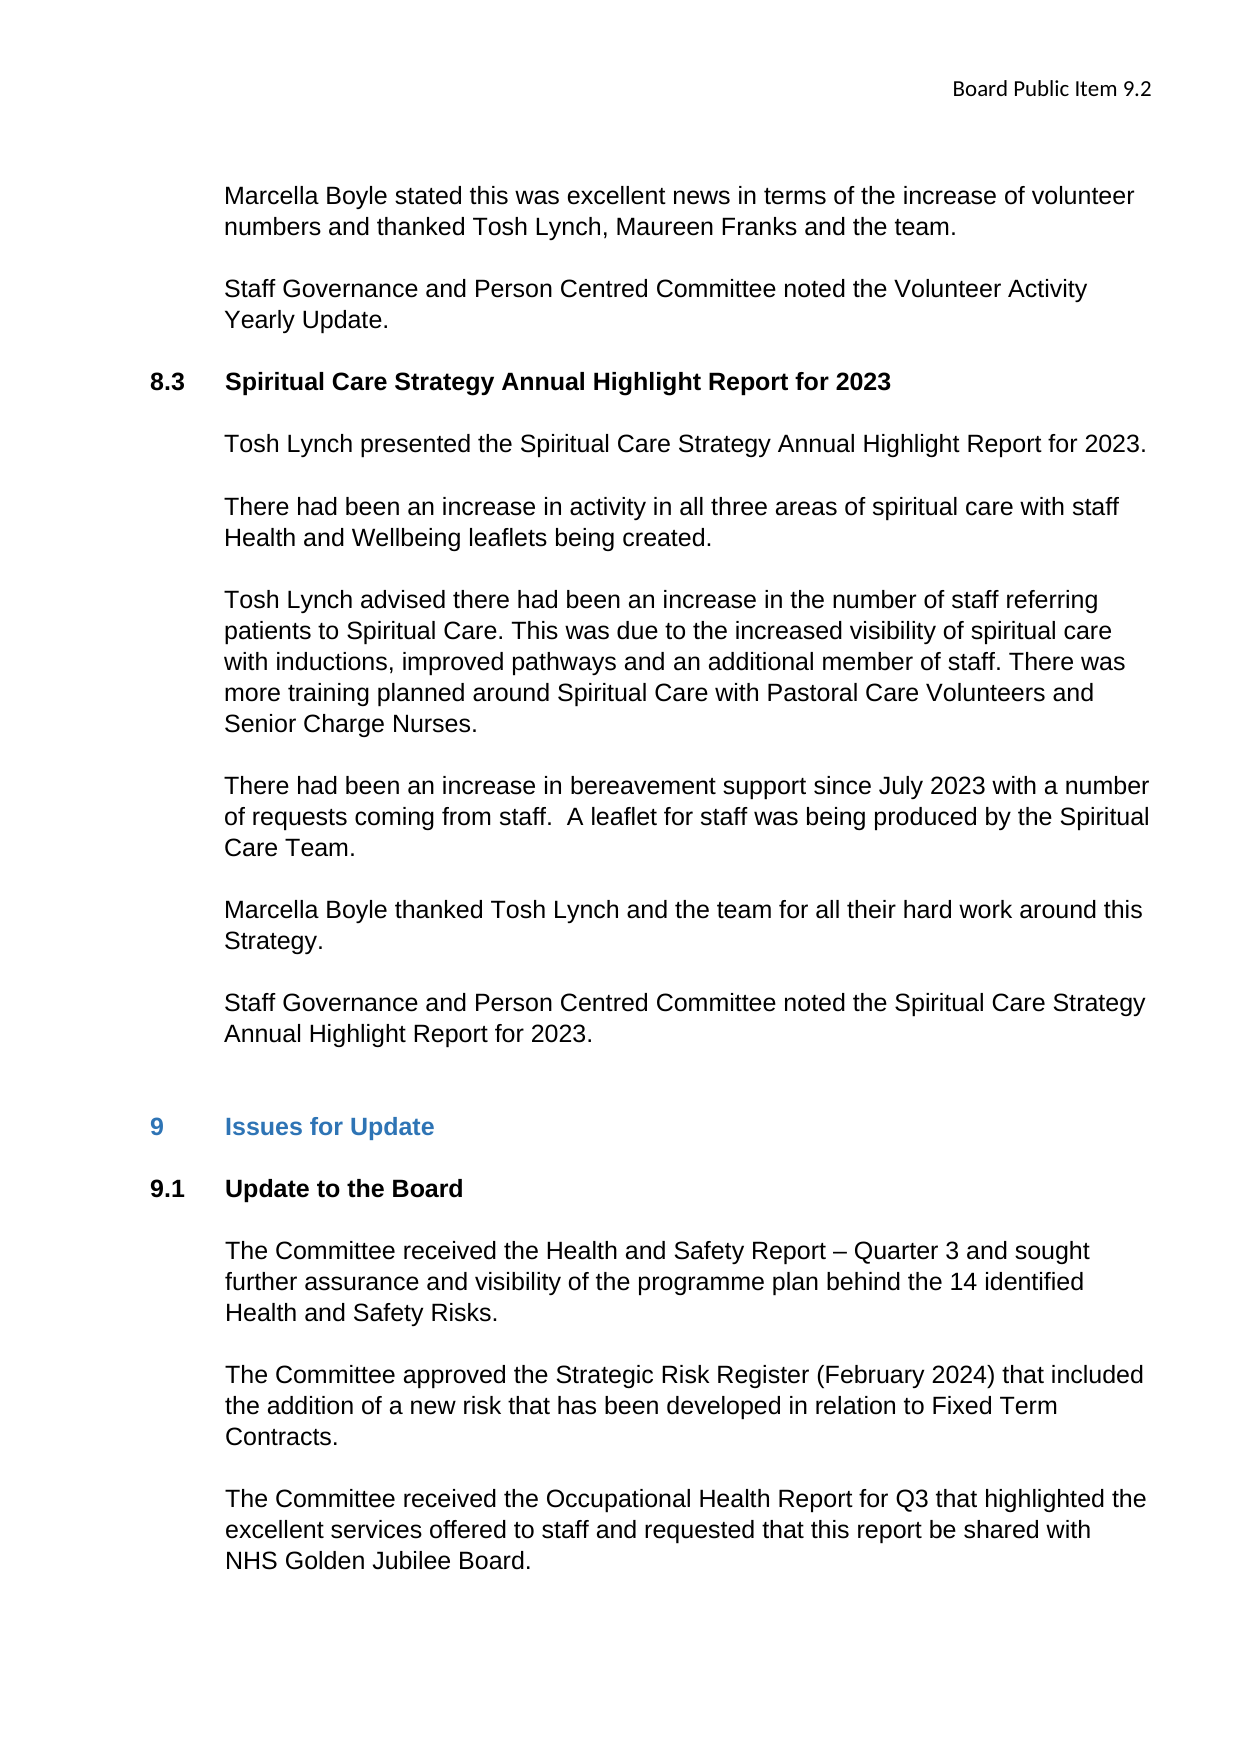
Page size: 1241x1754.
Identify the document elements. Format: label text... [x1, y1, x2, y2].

text Marcella Boyle thanked Tosh Lynch and the team for all their hard work around this Strategy. [224, 895, 1152, 955]
text Marcella Boyle stated this was excellent news in terms of the increase of volunteer numbers and thanked Tosh Lynch, Maureen Franks and the team. [224, 181, 1152, 241]
text 8.3 Spiritual Care Strategy Annual Highlight Report for 2023 [150, 367, 1152, 396]
text There had been an increase in bereavement support since July 2023 with a number of requests coming from staff. A leaflet for staff was being produced by the Spiritual Care Team. [224, 771, 1152, 862]
text Tosh Lynch advised there had been an increase in the number of staff referring patients to Spiritual Care. This was due to the increased visibility of spiritual care with inductions, improved pathways and an additional member of staff. There was more training planned around Spiritual Care with Pastoral Care Volunteers and Senior Charge Nurses. [224, 584, 1152, 737]
text There had been an increase in activity in all three areas of spiritual care with staff Health and Wellbeing leaflets being created. [224, 491, 1152, 551]
text Staff Governance and Person Centred Committee noted the Spiritual Care Strategy Annual Highlight Report for 2023. [224, 988, 1152, 1048]
text The Committee received the Occupational Health Report for Q3 that highlighted the excellent services offered to staff and requested that this report be shared with NHS Golden Jubilee Board. [225, 1484, 1152, 1575]
text The Committee approved the Strategic Risk Register (February 2024) that included the addition of a new risk that has been developed in relation to Fixed Term Contracts. [225, 1360, 1152, 1451]
text The Committee received the Health and Safety Report – Quarter 3 and sought further assurance and visibility of the programme plan behind the 14 identified Health and Safety Risks. [225, 1236, 1152, 1326]
text Staff Governance and Person Centred Committee noted the Volunteer Activity Yearly Update. [224, 274, 1152, 334]
text 9 Issues for Update [150, 1112, 1152, 1141]
text 9.1 Update to the Board [150, 1174, 1152, 1203]
text Tosh Lynch presented the Spiritual Care Strategy Annual Highlight Report for 2023. [224, 429, 1152, 458]
